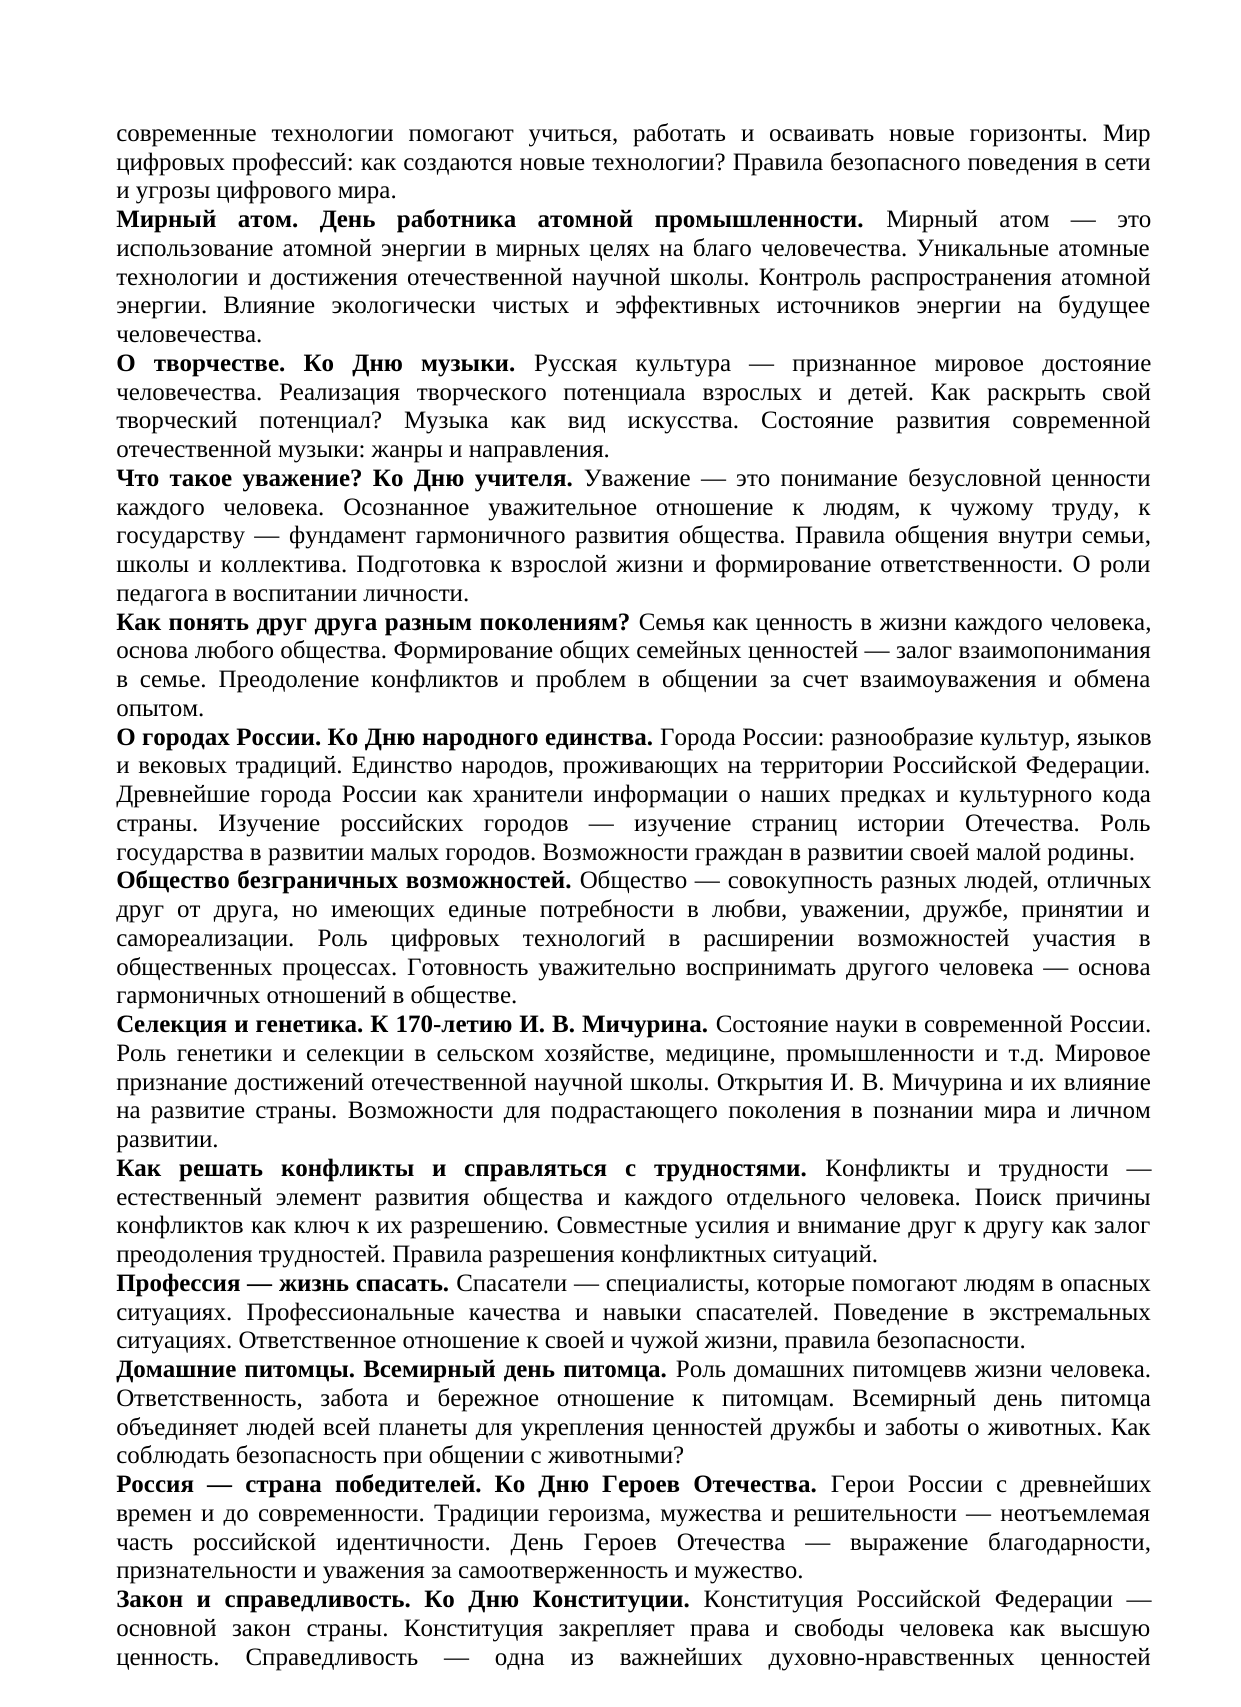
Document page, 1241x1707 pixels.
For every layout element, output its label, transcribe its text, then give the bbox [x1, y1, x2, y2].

text Профессия — жизнь спасать. Спасатели — специалисты, которые помогают людям в опасных ситуациях. Профессиональные качества и навыки спасателей. Поведение в экстремальных ситуациях. Ответственное отношение к своей и чужой жизни, правила безопасности. [116, 1268, 1152, 1354]
text Россия — страна победителей. Ко Дню Героев Отечества. Герои России с древнейших времен и до современности. Традиции героизма, мужества и решительности — неотъемлемая часть российской идентичности. День Героев Отечества — выражение благодарности, признательности и уважения за самоотверженность и мужество. [116, 1469, 1152, 1584]
text О городах России. Ко Дню народного единства. Города России: разнообразие культур, языков и вековых традиций. Единство народов, проживающих на территории Российской Федерации. Древнейшие города России как хранители информации о наших предках и культурного кода страны. Изучение российских городов — изучение страниц истории Отечества. Роль государства в развитии малых городов. Возможности граждан в развитии своей малой родины. [116, 722, 1152, 866]
text Селекция и генетика. К 170-летию И. В. Мичурина. Состояние науки в современной России. Роль генетики и селекции в сельском хозяйстве, медицине, промышленности и т.д. Мировое признание достижений отечественной научной школы. Открытия И. В. Мичурина и их влияние на развитие страны. Возможности для подрастающего поколения в познании мира и личном развитии. [116, 1009, 1152, 1153]
text Как решать конфликты и справляться с трудностями. Конфликты и трудности — естественный элемент развития общества и каждого отдельного человека. Поиск причины конфликтов как ключ к их разрешению. Совместные усилия и внимание друг к другу как залог преодоления трудностей. Правила разрешения конфликтных ситуаций. [116, 1153, 1152, 1268]
text Как понять друг друга разным поколениям? Семья как ценность в жизни каждого человека, основа любого общества. Формирование общих семейных ценностей — залог взаимопонимания в семье. Преодоление конфликтов и проблем в общении за счет взаимоуважения и обмена опытом. [116, 607, 1152, 722]
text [116, 1584, 1152, 1671]
text Общество безграничных возможностей. Общество — совокупность разных людей, отличных друг от друга, но имеющих единые потребности в любви, уважении, дружбе, принятии и самореализации. Роль цифровых технологий в расширении возможностей участия в общественных процессах. Готовность уважительно воспринимать другого человека — основа гармоничных отношений в обществе. [116, 866, 1152, 1009]
text Мирный атом. День работника атомной промышленности. Мирный атом — это использование атомной энергии в мирных целях на благо человечества. Уникальные атомные технологии и достижения отечественной научной школы. Контроль распространения атомной энергии. Влияние экологически чистых и эффективных источников энергии на будущее человечества. [116, 204, 1152, 348]
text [116, 118, 1152, 204]
text Домашние питомцы. Всемирный день питомца. Роль домашних питомцевв жизни человека. Ответственность, забота и бережное отношение к питомцам. Всемирный день питомца объединяет людей всей планеты для укрепления ценностей дружбы и заботы о животных. Как соблюдать безопасность при общении с животными? [116, 1354, 1152, 1469]
text О творчестве. Ко Дню музыки. Русская культура — признанное мировое достояние человечества. Реализация творческого потенциала взрослых и детей. Как раскрыть свой творческий потенциал? Музыка как вид искусства. Состояние развития современной отечественной музыки: жанры и направления. [116, 348, 1152, 463]
text Что такое уважение? Ко Дню учителя. Уважение — это понимание безусловной ценности каждого человека. Осознанное уважительное отношение к людям, к чужому труду, к государству — фундамент гармоничного развития общества. Правила общения внутри семьи, школы и коллектива. Подготовка к взрослой жизни и формирование ответственности. О роли педагога в воспитании личности. [116, 463, 1152, 607]
